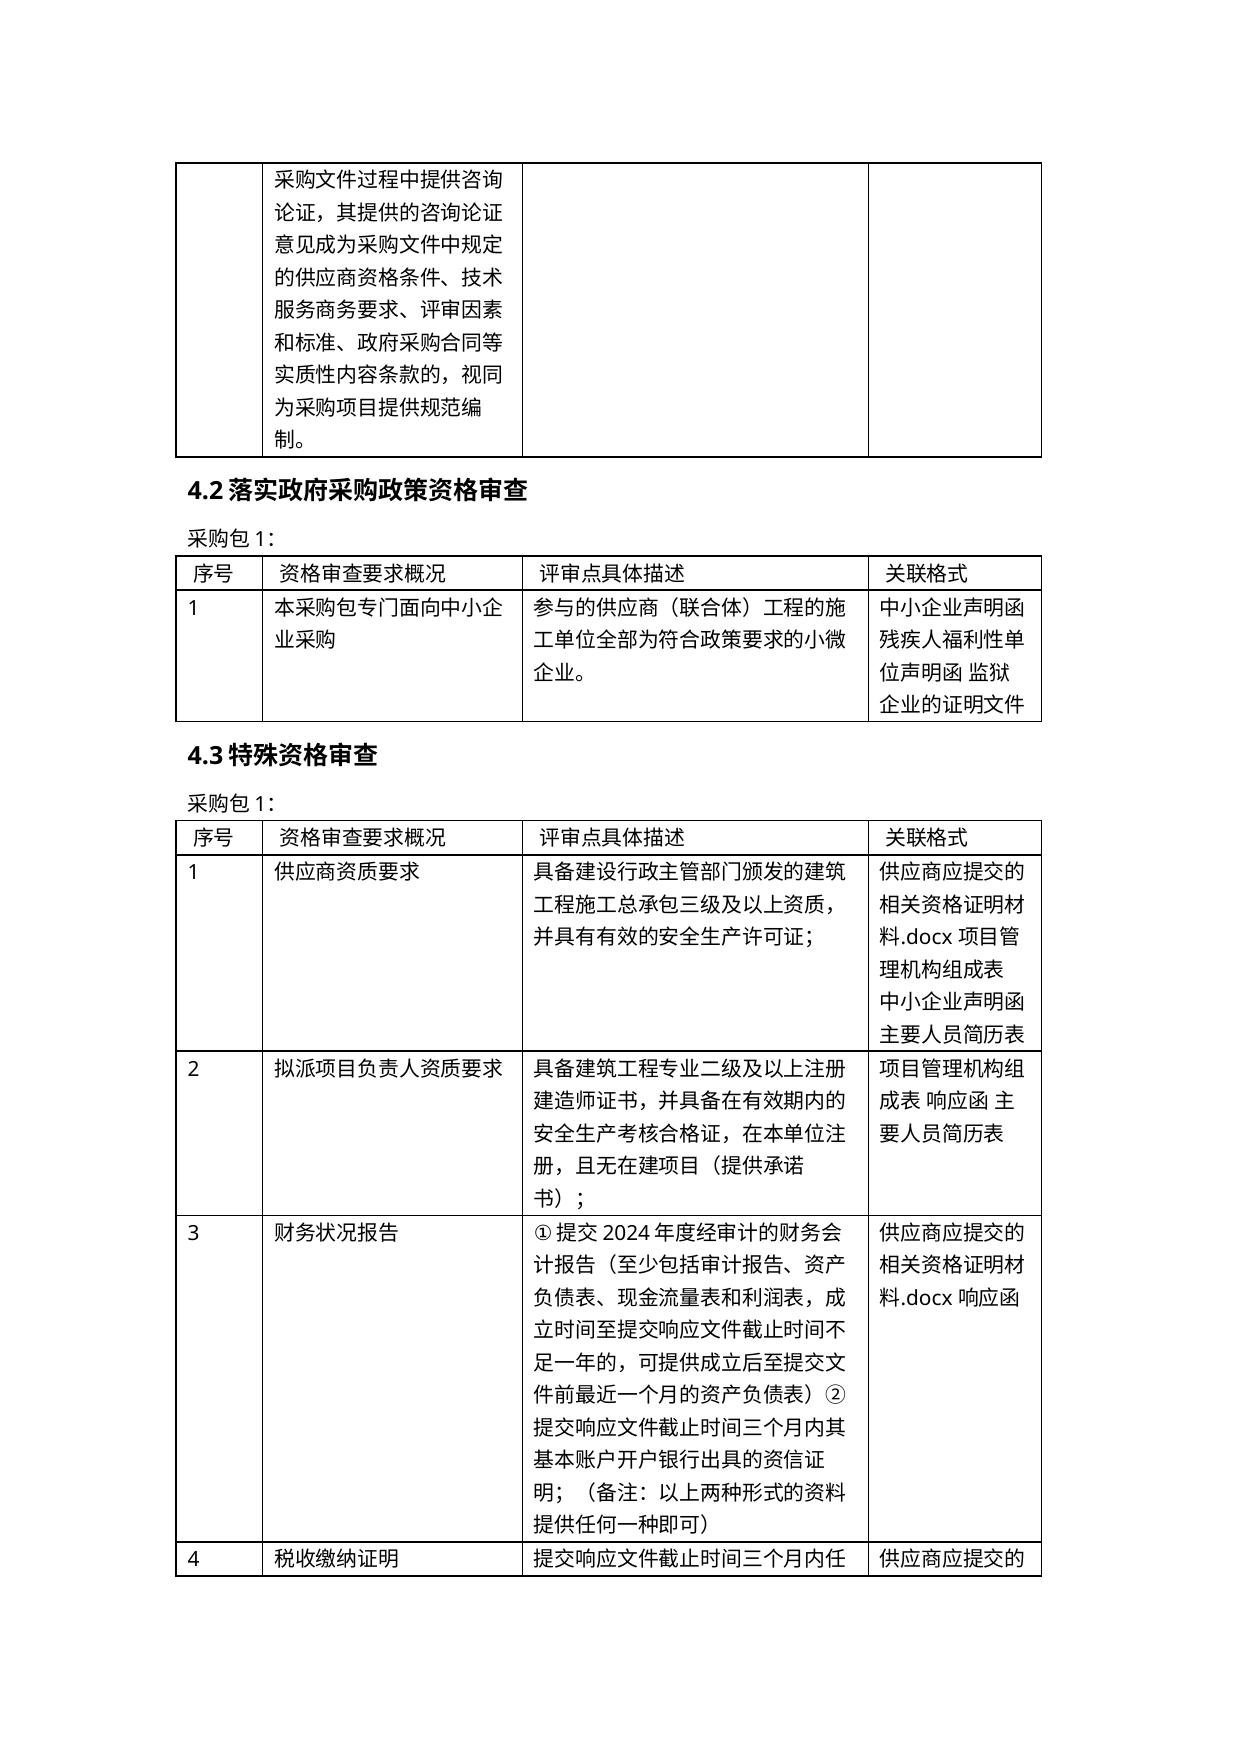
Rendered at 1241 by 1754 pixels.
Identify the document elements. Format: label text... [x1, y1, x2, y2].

table_cell 具备建筑工程专业二级及以上注册建造师证书，并具备在有效期内的安全生产考核合格证，在本单位注册，且无在建项目（提供承诺书）； [523, 1052, 868, 1214]
table_cell 1 [177, 856, 262, 1050]
table_cell 项目管理机构组成表 响应函 主要人员简历表 [869, 1052, 1041, 1214]
table_cell 2 [177, 1052, 262, 1214]
table_cell 供应商应提交的相关资格证明材料.docx 项目管理机构组成表 中小企业声明函 主要人员简历表 [869, 856, 1041, 1050]
table_cell 3 [177, 1216, 262, 1541]
text 采购包1： [187, 523, 1053, 555]
table_cell 供应商资质要求 [263, 856, 522, 1050]
table_cell 财务状况报告 [263, 1216, 522, 1541]
table_cell 拟派项目负责人资质要求 [263, 1052, 522, 1214]
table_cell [523, 164, 868, 456]
table_header 关联格式 [869, 821, 1041, 854]
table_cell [523, 1543, 868, 1575]
table_cell 4 [177, 1543, 262, 1575]
table_cell 具备建设行政主管部门颁发的建筑工程施工总承包三级及以上资质，并具有有效的安全生产许可证； [523, 856, 868, 1050]
table_cell 1 [177, 591, 262, 721]
table_cell 中小企业声明函 残疾人福利性单位声明函 监狱企业的证明文件 [869, 591, 1041, 721]
table_header 序号 [177, 557, 262, 589]
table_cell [263, 164, 522, 456]
table_cell ①提交2024年度经审计的财务会计报告（至少包括审计报告、资产负债表、现金流量表和利润表，成立时间至提交响应文件截止时间不足一年的，可提供成立后至提交文件前最近一个月的资产负债表）②提交响应文件截止时间三个月内其基本账户开户银行出具的资信证明；（备注：以上两种形式的资料提供任何一种即可） [523, 1216, 868, 1541]
table_header 评审点具体描述 [523, 557, 868, 589]
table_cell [869, 1543, 1041, 1575]
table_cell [869, 164, 1041, 456]
text 4.2落实政府采购政策资格审查 [187, 458, 1053, 523]
table_cell 3 [177, 164, 262, 456]
table_header 资格审查要求概况 [263, 557, 522, 589]
table_header 序号 [177, 821, 262, 854]
text 采购包1： [187, 787, 1053, 820]
table_cell 参与的供应商（联合体）工程的施工单位全部为符合政策要求的小微企业。 [523, 591, 868, 721]
text 4.3特殊资格审查 [187, 722, 1053, 787]
table_cell 本采购包专门面向中小企业采购 [263, 591, 522, 721]
table_cell 税收缴纳证明 [263, 1543, 522, 1575]
table_header 资格审查要求概况 [263, 821, 522, 854]
table_header 评审点具体描述 [523, 821, 868, 854]
table_cell 供应商应提交的相关资格证明材料.docx 响应函 [869, 1216, 1041, 1541]
table_header 关联格式 [869, 557, 1041, 589]
